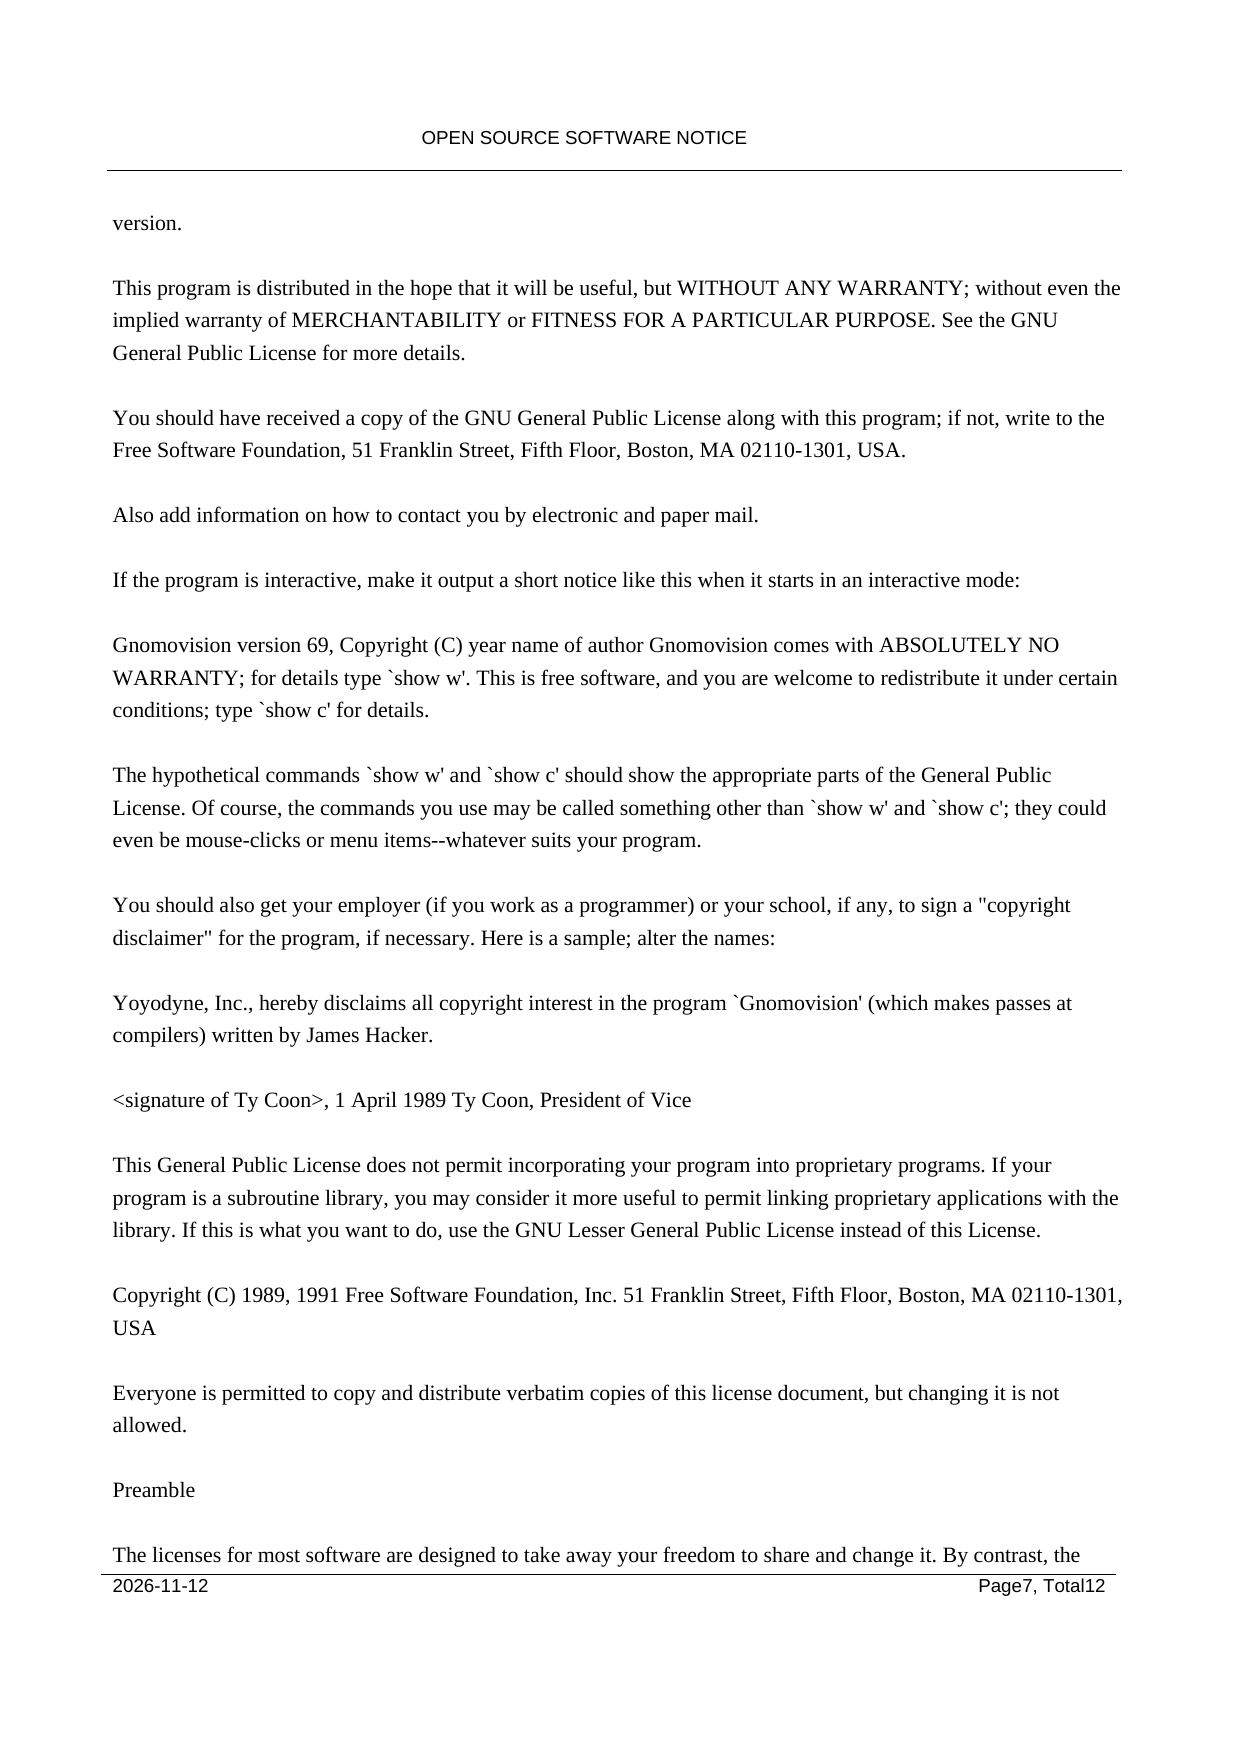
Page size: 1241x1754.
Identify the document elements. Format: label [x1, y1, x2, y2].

text [112, 206, 1128, 1571]
